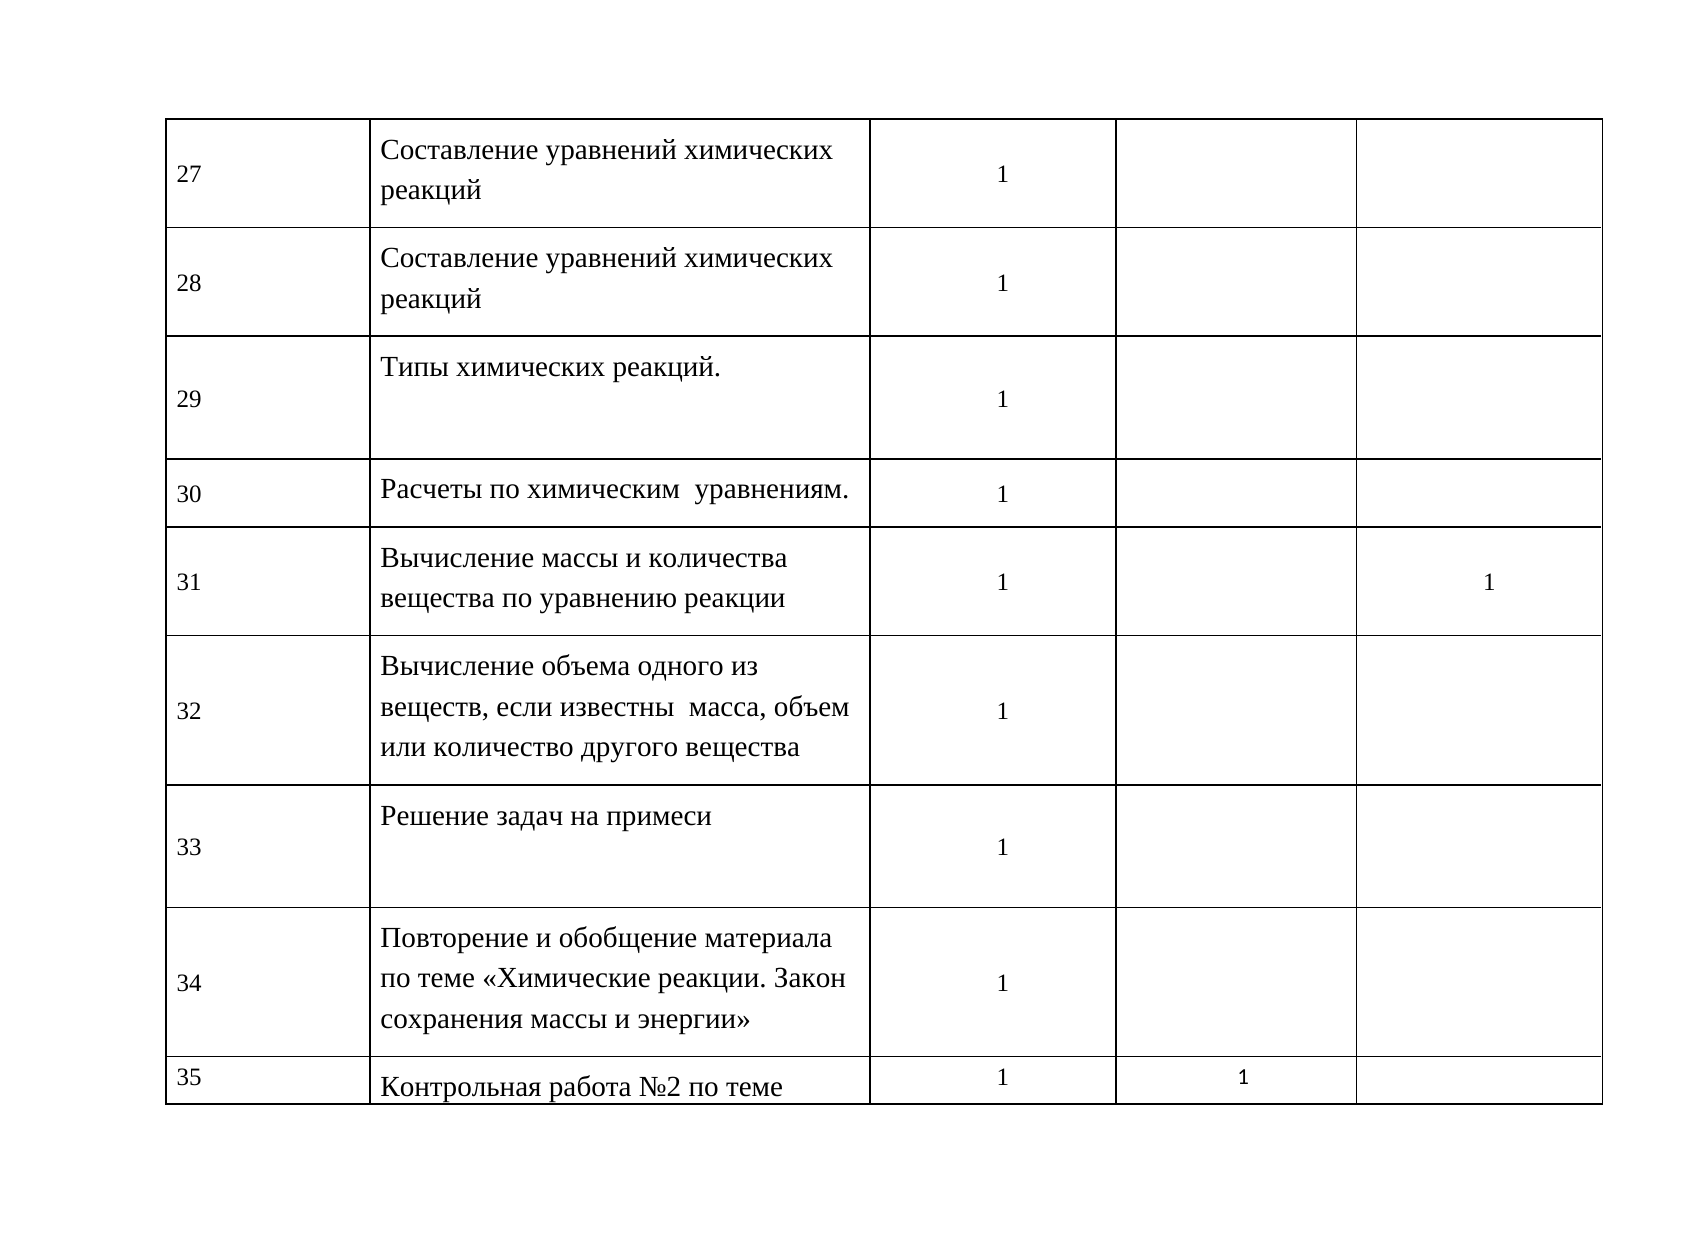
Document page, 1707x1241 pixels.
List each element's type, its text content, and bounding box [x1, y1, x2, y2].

table_cell Составление уравнений химических реакций [371, 120, 869, 227]
table_cell [1357, 1056, 1602, 1103]
table_cell 31 [167, 528, 369, 635]
table_cell Вычисление объема одного из веществ, если известны масса, объем или количество другого вещества [371, 636, 869, 784]
table_cell 1 [871, 908, 1115, 1056]
table_cell 33 [167, 786, 369, 906]
table_cell Вычисление массы и количества вещества по уравнению реакции [371, 528, 869, 635]
table_cell Типы химических реакций. [371, 337, 869, 458]
table_cell [1357, 635, 1602, 784]
table_cell Расчеты по химическим уравнениям. [371, 460, 869, 526]
table_cell [1357, 335, 1602, 458]
table_cell Повторение и обобщение материала по теме «Химические реакции. Закон сохранения массы и энергии» [371, 908, 869, 1056]
table_cell 30 [167, 460, 369, 526]
table_cell [1117, 460, 1356, 526]
table_cell 1 [871, 786, 1115, 906]
table_cell Составление уравнений химических реакций [371, 228, 869, 335]
table_cell 1 [871, 528, 1115, 635]
table_cell 27 [167, 120, 369, 227]
table_cell 1 [871, 1057, 1115, 1103]
table_cell [1117, 786, 1356, 906]
table_cell 32 [167, 636, 369, 784]
table_cell 1 [1117, 1057, 1356, 1103]
table_cell 34 [167, 908, 369, 1056]
table_cell [1357, 227, 1602, 335]
table_cell 1 [871, 228, 1115, 335]
table_cell [1357, 906, 1602, 1056]
table_cell 1 [1357, 526, 1602, 635]
table_cell [1117, 337, 1356, 458]
table_cell [1117, 528, 1356, 635]
table_cell 1 [871, 120, 1115, 227]
table_cell 1 [871, 460, 1115, 526]
table_cell [1117, 636, 1356, 784]
table_cell [1357, 458, 1602, 526]
table_cell [1117, 228, 1356, 335]
table_cell 35 [167, 1057, 369, 1103]
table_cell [371, 1057, 869, 1103]
table_cell Решение задач на примеси [371, 786, 869, 906]
table_cell 28 [167, 228, 369, 335]
table_cell [1357, 120, 1602, 227]
table_cell [1117, 908, 1356, 1056]
table_cell [1117, 120, 1356, 227]
table_cell 29 [167, 337, 369, 458]
table_cell 1 [871, 636, 1115, 784]
table_cell [1357, 784, 1602, 906]
table_cell 1 [871, 337, 1115, 458]
